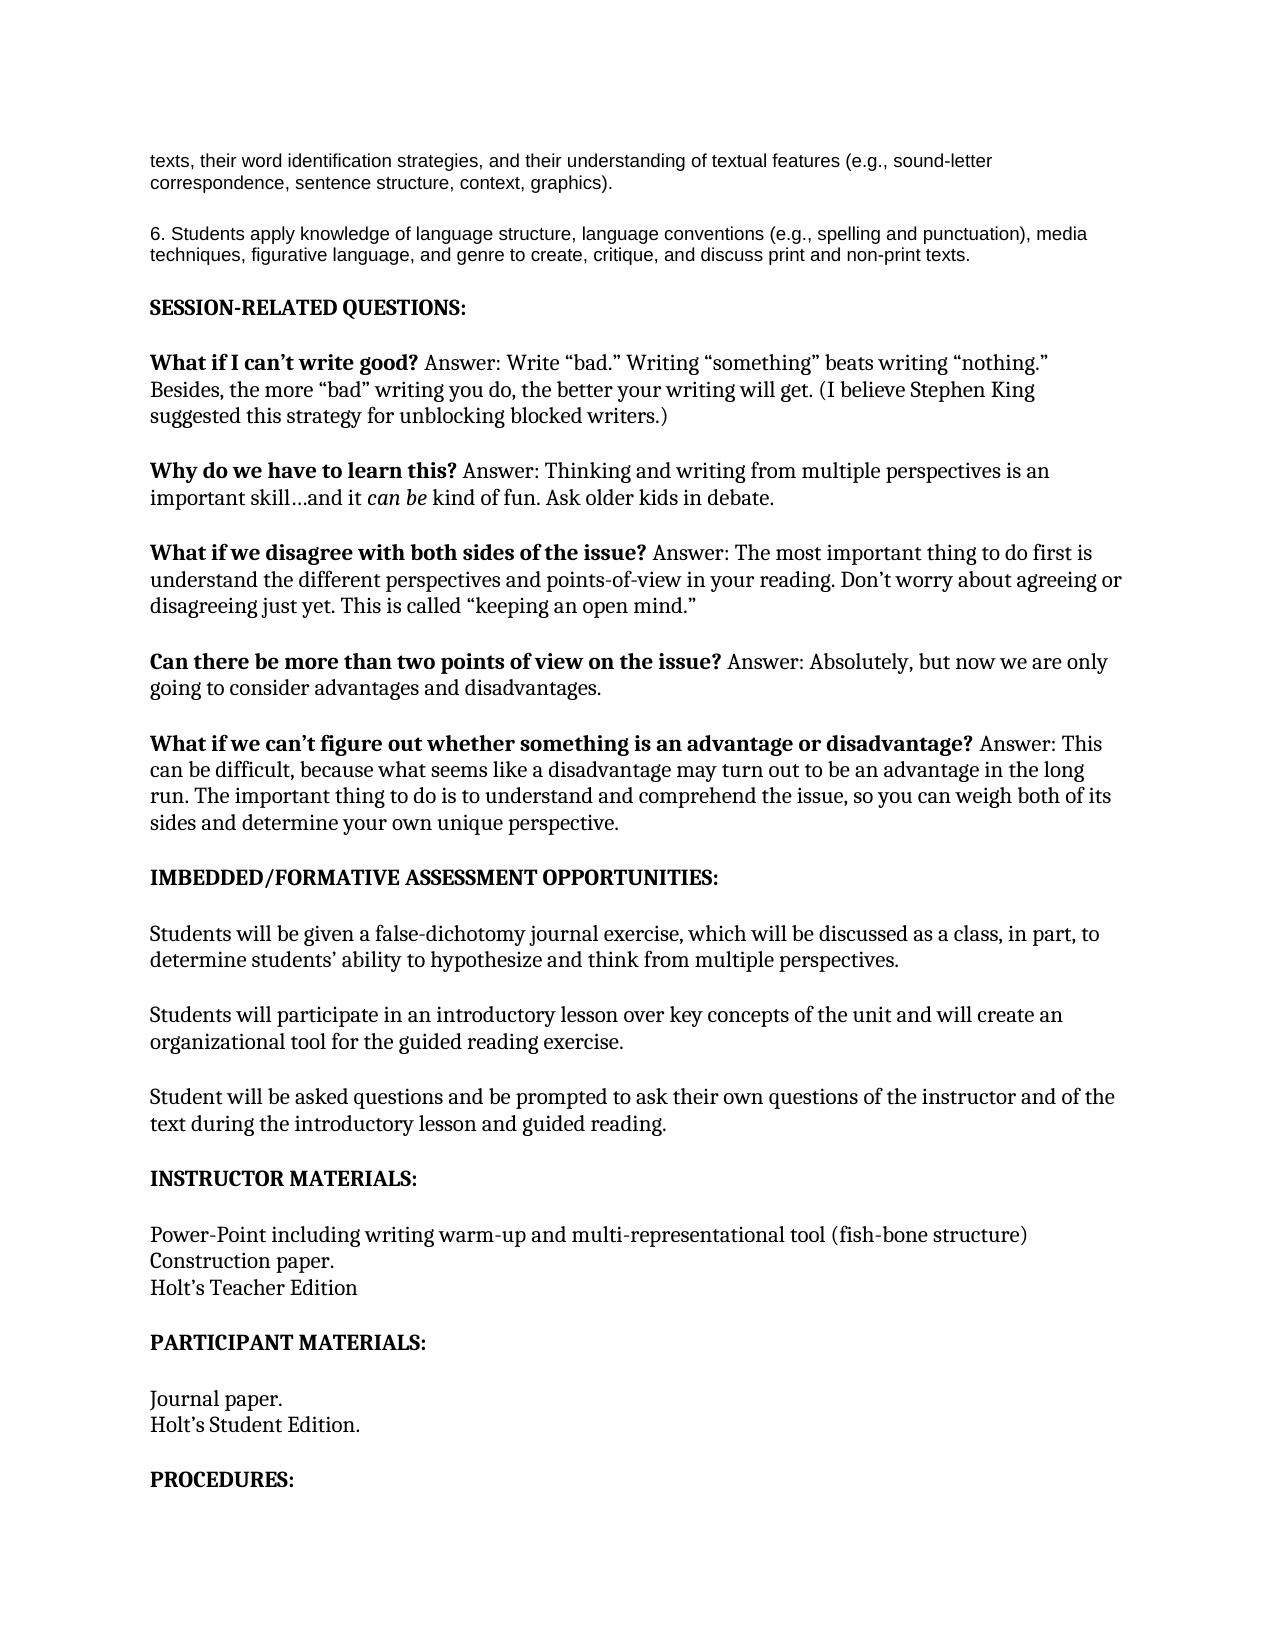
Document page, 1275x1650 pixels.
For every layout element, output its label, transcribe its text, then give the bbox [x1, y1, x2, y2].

text Power-Point including writing warm-up and multi-representational tool (fish-bone structure) [150, 1222, 1125, 1248]
text IMBEDDED/FORMATIVE ASSESSMENT OPPORTUNITIES: [150, 865, 1125, 891]
text Why do we have to learn this? Answer: Thinking and writing from multiple perspectives is an important skill…and it can be kind of fun. Ask older kids in debate. [150, 458, 1125, 511]
text What if I can’t write good? Answer: Write “bad.” Writing “something” beats writing “nothing.” Besides, the more “bad” writing you do, the better your writing will get. (I believe Stephen King suggested this strategy for unblocking blocked writers.) [150, 350, 1125, 429]
text Holt’s Teacher Edition [150, 1274, 1125, 1301]
text Construction paper. [150, 1248, 1125, 1274]
text SESSION-RELATED QUESTIONS: [150, 294, 1125, 321]
text PROCEDURES: [150, 1467, 1125, 1493]
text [150, 150, 1125, 193]
text Journal paper. [150, 1385, 1125, 1412]
text Students will be given a false-dichotomy journal exercise, which will be discussed as a class, in part, to determine students’ ability to hypothesize and think from multiple perspectives. [150, 920, 1125, 973]
text Student will be asked questions and be prompted to ask their own questions of the instructor and of the text during the introductory lesson and guided reading. [150, 1084, 1125, 1137]
text Students will participate in an introductory lesson over key concepts of the unit and will create an organizational tool for the guided reading exercise. [150, 1002, 1125, 1055]
text Can there be more than two points of view on the issue? Answer: Absolutely, but now we are only going to consider advantages and disadvantages. [150, 648, 1125, 701]
text PARTICIPANT MATERIALS: [150, 1330, 1125, 1356]
text What if we can’t figure out whether something is an advantage or disadvantage? Answer: This can be difficult, because what seems like a disadvantage may turn out to be an advantage in the long run. The important thing to do is to understand and comprehend the issue, so you can weigh both of its sides and determine your own unique perspective. [150, 730, 1125, 836]
text Holt’s Student Edition. [150, 1412, 1125, 1438]
text 6. Students apply knowledge of language structure, language conventions (e.g., spelling and punctuation), media techniques, figurative language, and genre to create, critique, and discuss print and non-print texts. [150, 222, 1125, 265]
text What if we disagree with both sides of the issue? Answer: The most important thing to do first is understand the different perspectives and points-of-view in your reading. Don’t worry about agreeing or disagreeing just yet. This is called “keeping an open mind.” [150, 540, 1125, 619]
text INSTRUCTOR MATERIALS: [150, 1166, 1125, 1192]
